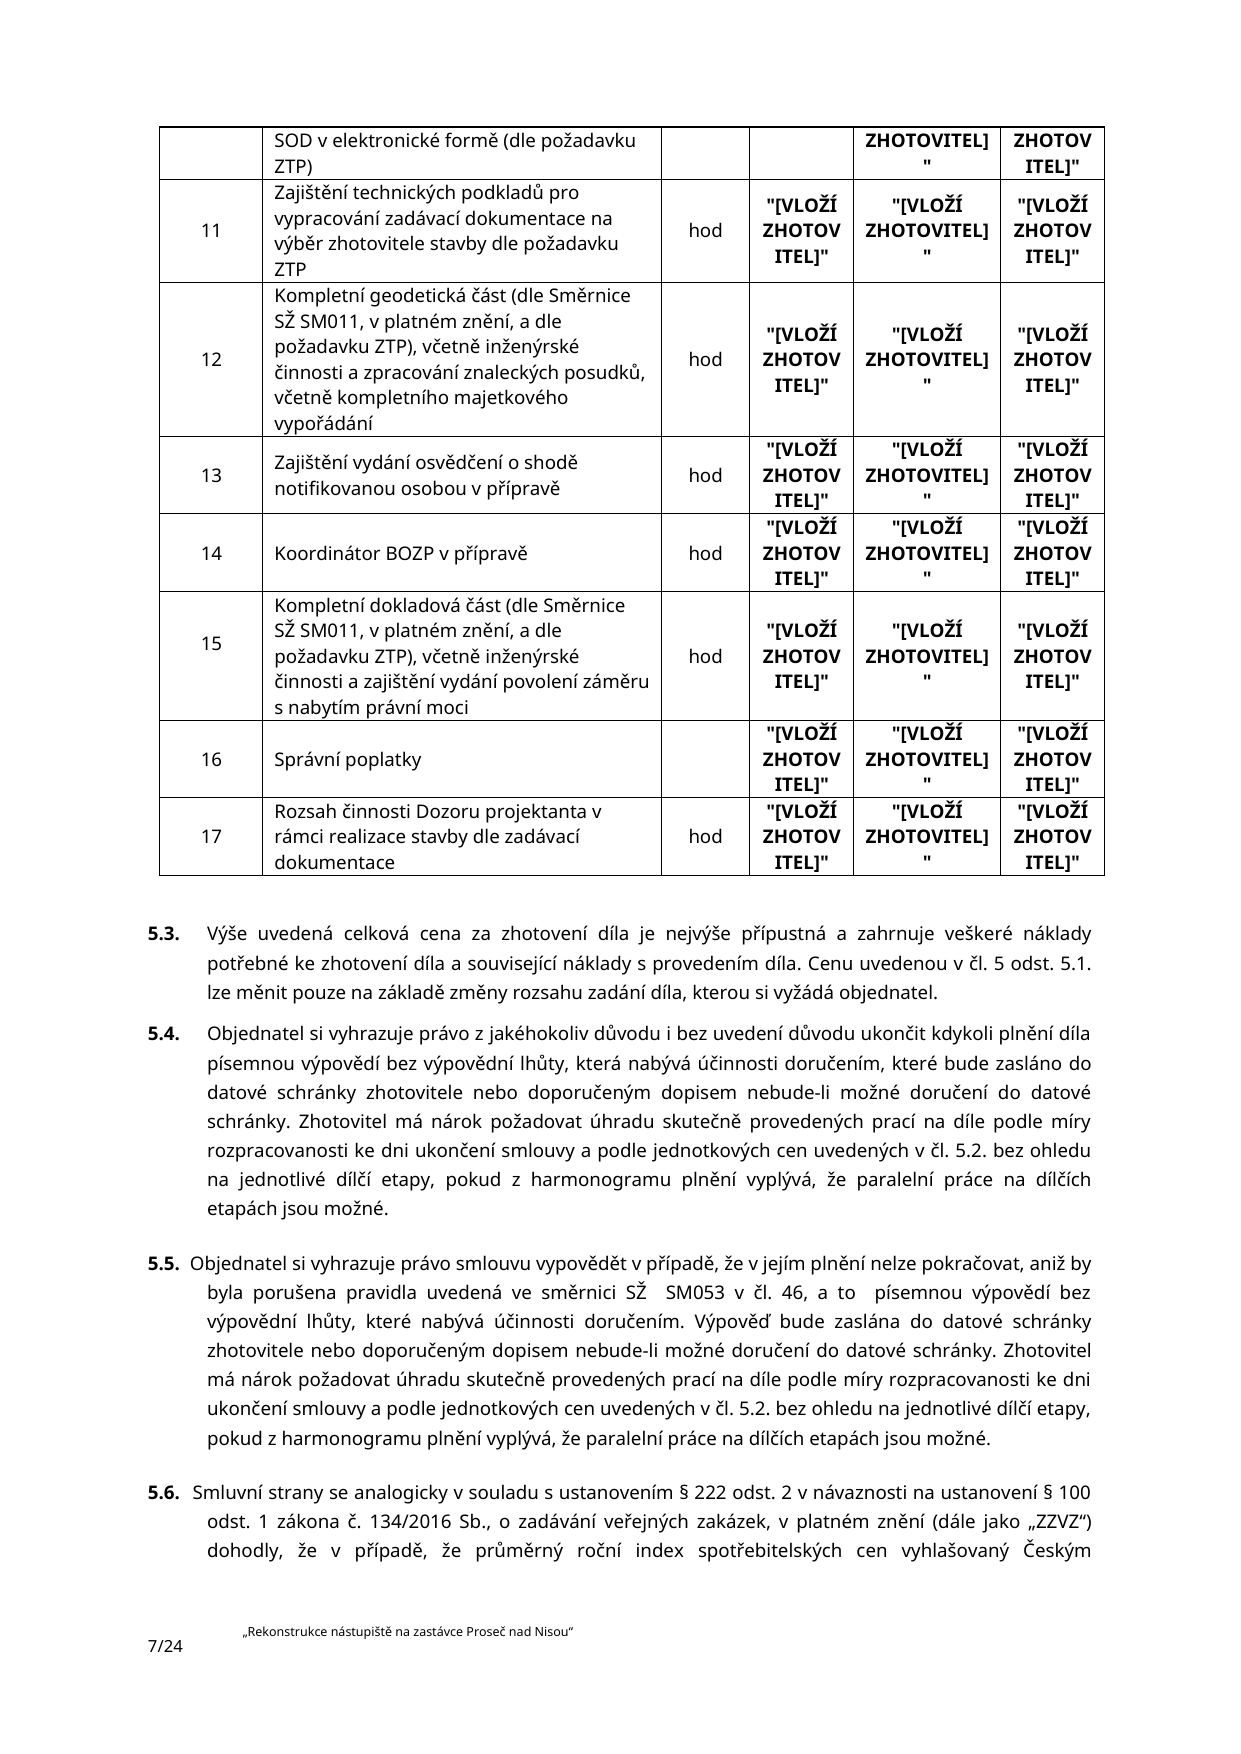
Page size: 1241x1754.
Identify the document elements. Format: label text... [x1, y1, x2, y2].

table_cell Kompletní geodetická část (dle Směrnice SŽ SM011, v platném znění, a dle požadavku ZTP), včetně inženýrské činnosti a zpracování znaleckých posudků, včetně kompletního majetkového vypořádání [263, 283, 661, 436]
table_cell "[VLOŽÍ ZHOTOVITEL]" [854, 798, 1000, 875]
table_cell "[VLOŽÍ ZHOTOVITEL]" [750, 721, 853, 797]
table_cell "[VLOŽÍ ZHOTOVITEL]" [1001, 514, 1104, 591]
table_cell Zajištění vydání osvědčení o shodě notifikovanou osobou v přípravě [263, 437, 661, 513]
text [148, 1476, 1092, 1563]
text 5.5. Objednatel si vyhrazuje právo smlouvu vypovědět v případě, že v jejím plnění nelze pokračovat, aniž by byla porušena pravidla uvedená ve směrnici SŽ SM053 v čl. 46, a to písemnou výpovědí bez výpovědní lhůty, které nabývá účinnosti doručením. Výpověď bude zaslána do datové schránky zhotovitele nebo doporučeným dopisem nebude-li možné doručení do datové schránky. Zhotovitel má nárok požadovat úhradu skutečně provedených prací na díle podle míry rozpracovanosti ke dni ukončení smlouvy a podle jednotkových cen uvedených v čl. 5.2. bez ohledu na jednotlivé dílčí etapy, pokud z harmonogramu plnění vyplývá, že paralelní práce na dílčích etapách jsou možné. [148, 1247, 1092, 1451]
table_cell [662, 721, 749, 797]
table_cell "[VLOŽÍ ZHOTOVITEL]" [1001, 798, 1104, 875]
table_cell hod [662, 514, 749, 591]
table_cell "[VLOŽÍ ZHOTOVITEL]" [1001, 180, 1104, 282]
text 5.3. Výše uvedená celková cena za zhotovení díla je nejvýše přípustná a zahrnuje veškeré náklady potřebné ke zhotovení díla a související náklady s provedením díla. Cenu uvedenou v čl. 5 odst. 5.1. lze měnit pouze na základě změny rozsahu zadání díla, kterou si vyžádá objednatel. [148, 917, 1092, 1005]
table_cell 14 [160, 514, 262, 591]
table_cell Rozsah činnosti Dozoru projektanta v rámci realizace stavby dle zadávací dokumentace [263, 798, 661, 875]
table_cell "[VLOŽÍ ZHOTOVITEL]" [750, 514, 853, 591]
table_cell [854, 128, 1000, 178]
table_cell "[VLOŽÍ ZHOTOVITEL]" [1001, 721, 1104, 797]
table_cell "[VLOŽÍ ZHOTOVITEL]" [750, 798, 853, 875]
table_cell "[VLOŽÍ ZHOTOVITEL]" [1001, 283, 1104, 436]
table_cell 17 [160, 798, 262, 875]
table_cell "[VLOŽÍ ZHOTOVITEL]" [750, 437, 853, 513]
table_cell "[VLOŽÍ ZHOTOVITEL]" [854, 514, 1000, 591]
table_cell hod [662, 437, 749, 513]
table_cell 10 [160, 128, 262, 178]
table_cell 15 [160, 592, 262, 719]
table_cell hod [662, 180, 749, 282]
table_cell "[VLOŽÍ ZHOTOVITEL]" [750, 180, 853, 282]
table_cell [1001, 128, 1104, 178]
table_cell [263, 128, 661, 178]
table_cell "[VLOŽÍ ZHOTOVITEL]" [1001, 592, 1104, 719]
table_cell 12 [160, 283, 262, 436]
table_cell Zajištění technických podkladů pro vypracování zadávací dokumentace na výběr zhotovitele stavby dle požadavku ZTP [263, 180, 661, 282]
table_cell hod [662, 798, 749, 875]
table_cell 16 [160, 721, 262, 797]
table_cell "[VLOŽÍ ZHOTOVITEL]" [854, 437, 1000, 513]
table_cell "[VLOŽÍ ZHOTOVITEL]" [854, 721, 1000, 797]
table_cell "[VLOŽÍ ZHOTOVITEL]" [854, 283, 1000, 436]
table_cell Kompletní dokladová část (dle Směrnice SŽ SM011, v platném znění, a dle požadavku ZTP), včetně inženýrské činnosti a zajištění vydání povolení záměru s nabytím právní moci [263, 592, 661, 719]
table_cell 11 [160, 180, 262, 282]
table_cell hod [662, 592, 749, 719]
table_cell 13 [160, 437, 262, 513]
table_cell hod [662, 283, 749, 436]
table_cell "[VLOŽÍ ZHOTOVITEL]" [854, 180, 1000, 282]
table_cell Správní poplatky [263, 721, 661, 797]
table_cell ks [662, 128, 749, 178]
text 5.4. Objednatel si vyhrazuje právo z jakéhokoliv důvodu i bez uvedení důvodu ukončit kdykoli plnění díla písemnou výpovědí bez výpovědní lhůty, která nabývá účinnosti doručením, které bude zasláno do datové schránky zhotovitele nebo doporučeným dopisem nebude-li možné doručení do datové schránky. Zhotovitel má nárok požadovat úhradu skutečně provedených prací na díle podle míry rozpracovanosti ke dni ukončení smlouvy a podle jednotkových cen uvedených v čl. 5.2. bez ohledu na jednotlivé dílčí etapy, pokud z harmonogramu plnění vyplývá, že paralelní práce na dílčích etapách jsou možné. [148, 1017, 1092, 1222]
table_cell 6 [750, 128, 853, 178]
table_cell "[VLOŽÍ ZHOTOVITEL]" [750, 592, 853, 719]
table_cell Koordinátor BOZP v přípravě [263, 514, 661, 591]
table_cell "[VLOŽÍ ZHOTOVITEL]" [854, 592, 1000, 719]
table_cell "[VLOŽÍ ZHOTOVITEL]" [750, 283, 853, 436]
table_cell "[VLOŽÍ ZHOTOVITEL]" [1001, 437, 1104, 513]
